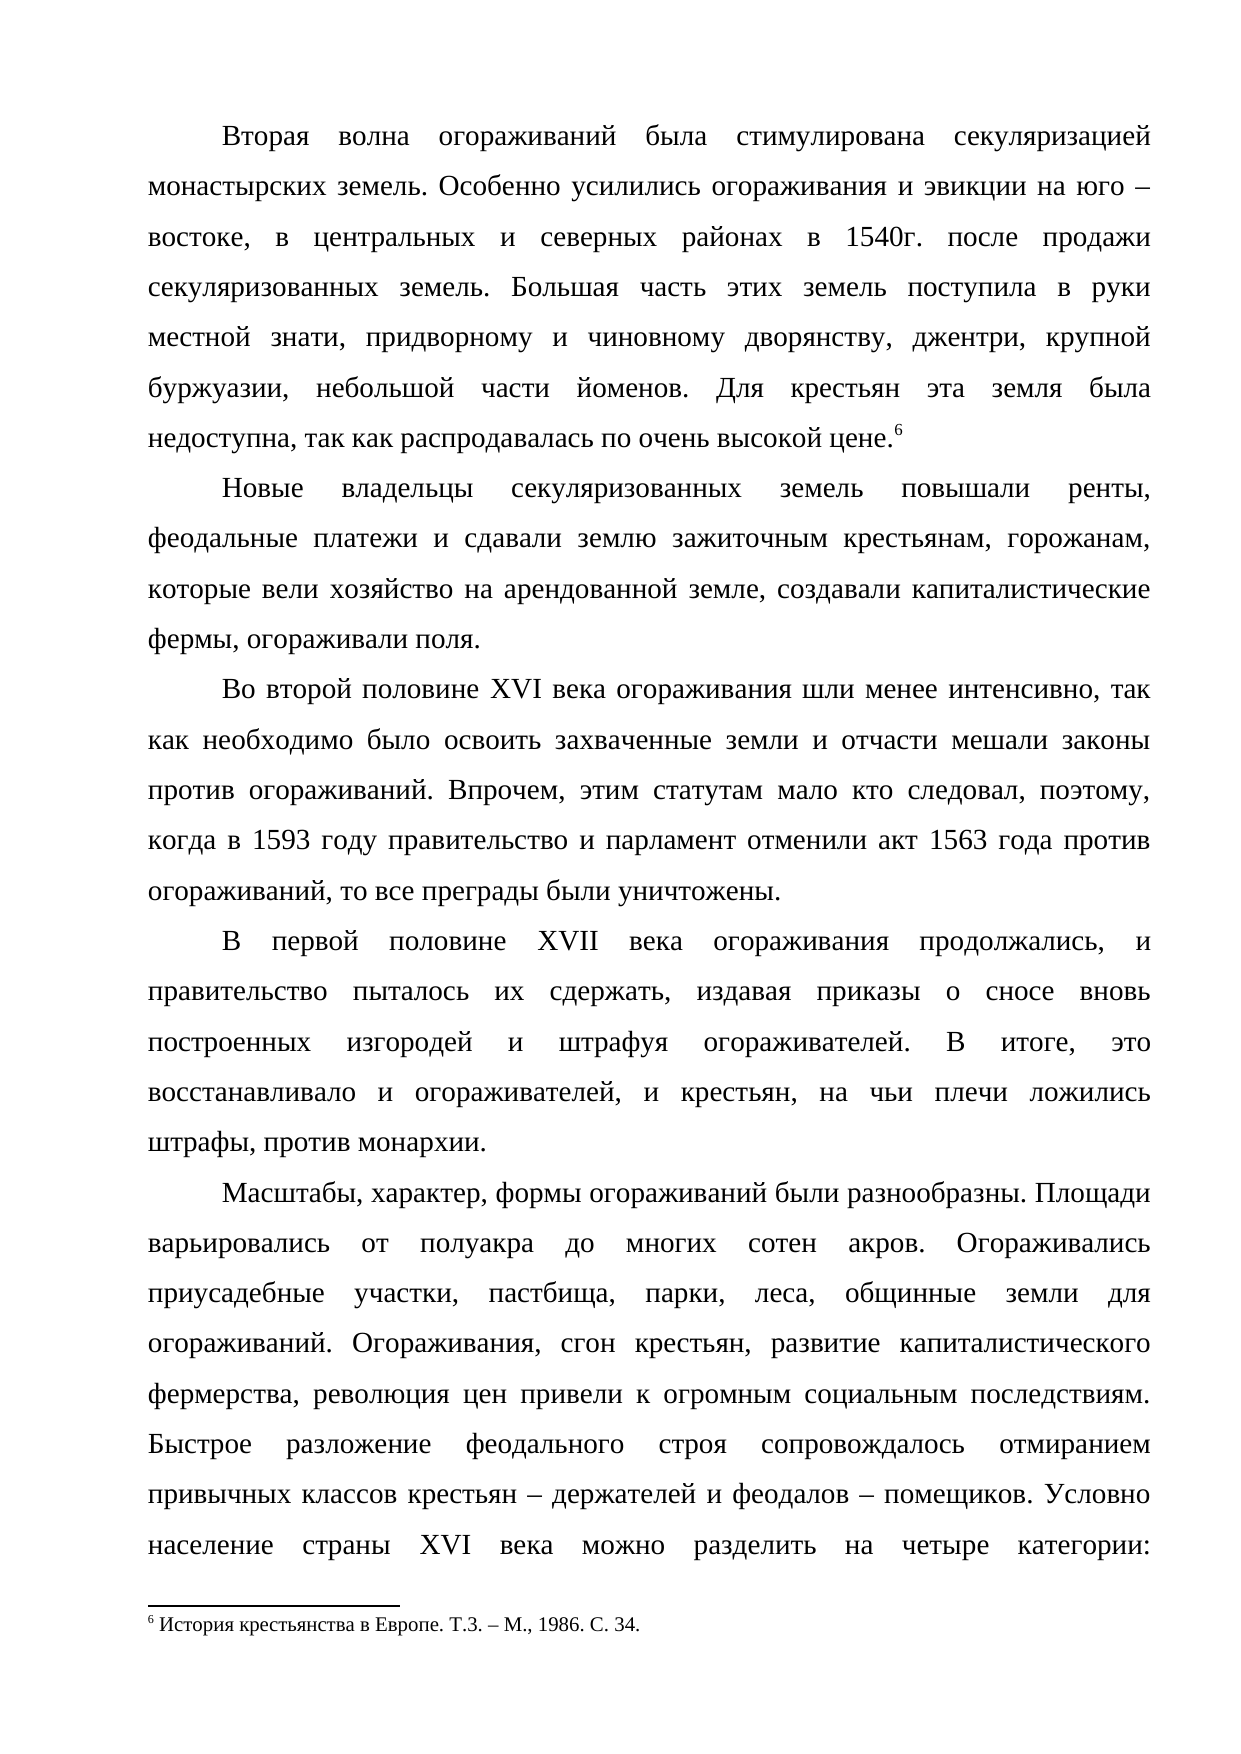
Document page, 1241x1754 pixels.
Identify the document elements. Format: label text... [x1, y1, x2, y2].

text Вторая волна огораживаний была стимулирована секуляризацией монастырских земель. Особенно усилились огораживания и эвикции на юго – востоке, в центральных и северных районах в 1540г. после продажи секуляризованных земель. Большая часть этих земель поступила в руки местной знати, придворному и чиновному дворянству, джентри, крупной буржуазии, небольшой части йоменов. Для крестьян эта земля была недоступна, так как распродавалась по очень высокой цене. [148, 118, 1152, 453]
text В первой половине XVII века огораживания продолжались, и правительство пыталось их сдержать, издавая приказы о сносе вновь построенных изгородей и штрафуя огораживателей. В итоге, это восстанавливало и огораживателей, и крестьян, на чьи плечи ложились штрафы, против монархии. [148, 923, 1152, 1158]
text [148, 1175, 1152, 1560]
text Во второй половине XVI века огораживания шли менее интенсивно, так как необходимо было освоить захваченные земли и отчасти мешали законы против огораживаний. Впрочем, этим статутам мало кто следовал, поэтому, когда в 1593 году правительство и парламент отменили акт 1563 года против огораживаний, то все преграды были уничтожены. [148, 672, 1152, 906]
text Новые владельцы секуляризованных земель повышали ренты, феодальные платежи и сдавали землю зажиточным крестьянам, горожанам, которые вели хозяйство на арендованной земле, создавали капиталистические фермы, огораживали поля. [148, 470, 1152, 655]
